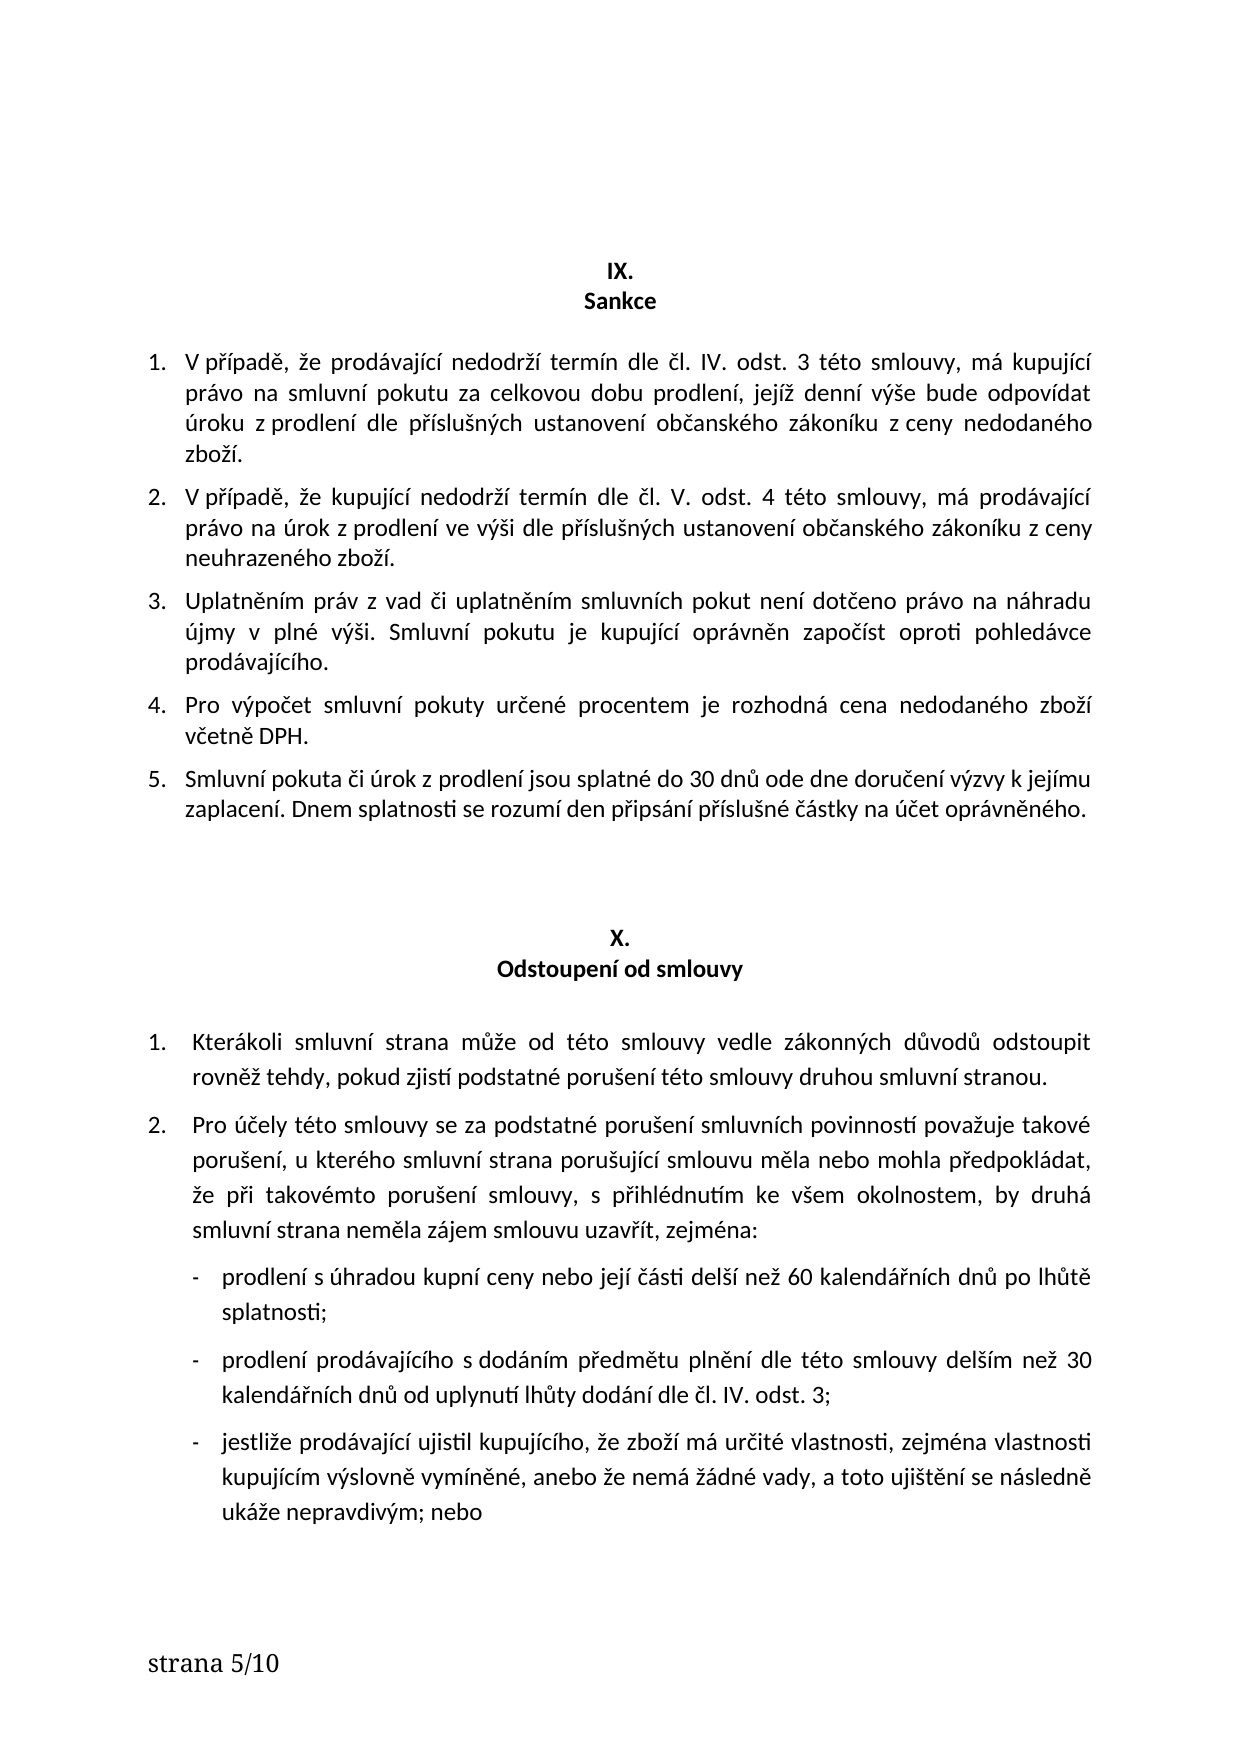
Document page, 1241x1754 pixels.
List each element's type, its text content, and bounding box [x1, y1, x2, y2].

subtitle Sankce [148, 286, 1092, 316]
list V případě, že kupující nedodrží termín dle čl. V. odst. 4 této smlouvy, má prodávající právo na úrok z prodlení ve výši dle příslušných ustanovení občanského zákoníku z ceny neuhrazeného zboží. [148, 481, 1092, 573]
list Kterákoli smluvní strana může od této smlouvy vedle zákonných důvodů odstoupit rovněž tehdy, pokud zjistí podstatné porušení této smlouvy druhou smluvní stranou. [148, 1026, 1092, 1092]
text IX. [148, 255, 1092, 286]
text X. [148, 922, 1092, 953]
list V případě, že prodávající nedodrží termín dle čl. IV. odst. 3 této smlouvy, má kupující právo na smluvní pokutu za celkovou dobu prodlení, jejíž denní výše bude odpovídat úroku z prodlení dle příslušných ustanovení občanského zákoníku z ceny nedodaného zboží. [148, 347, 1092, 469]
list Uplatněním práv z vad či uplatněním smluvních pokut není dotčeno právo na náhradu újmy v plné výši. Smluvní pokutu je kupující oprávněn započíst oproti pohledávce prodávajícího. [148, 585, 1092, 677]
list jestliže prodávající ujistil kupujícího, že zboží má určité vlastnosti, zejména vlastnosti kupujícím výslovně vymíněné, anebo že nemá žádné vady, a toto ujištění se následně ukáže nepravdivým; nebo [192, 1426, 1092, 1527]
list prodlení s úhradou kupní ceny nebo její části delší než 60 kalendářních dnů po lhůtě splatnosti; [192, 1261, 1092, 1327]
list prodlení prodávajícího s dodáním předmětu plnění dle této smlouvy delším než 30 kalendářních dnů od uplynutí lhůty dodání dle čl. IV. odst. 3; [192, 1344, 1092, 1409]
text Odstoupení od smlouvy [148, 953, 1092, 983]
list Smluvní pokuta či úrok z prodlení jsou splatné do 30 dnů ode dne doručení výzvy k jejímu zaplacení. Dnem splatnosti se rozumí den připsání příslušné částky na účet oprávněného. [148, 763, 1092, 824]
list Pro výpočet smluvní pokuty určené procentem je rozhodná cena nedodaného zboží včetně DPH. [148, 689, 1092, 750]
list Pro účely této smlouvy se za podstatné porušení smluvních povinností považuje takové porušení, u kterého smluvní strana porušující smlouvu měla nebo mohla předpokládat, že při takovémto porušení smlouvy, s přihlédnutím ke všem okolnostem, by druhá smluvní strana neměla zájem smlouvu uzavřít, zejména: [148, 1109, 1092, 1244]
